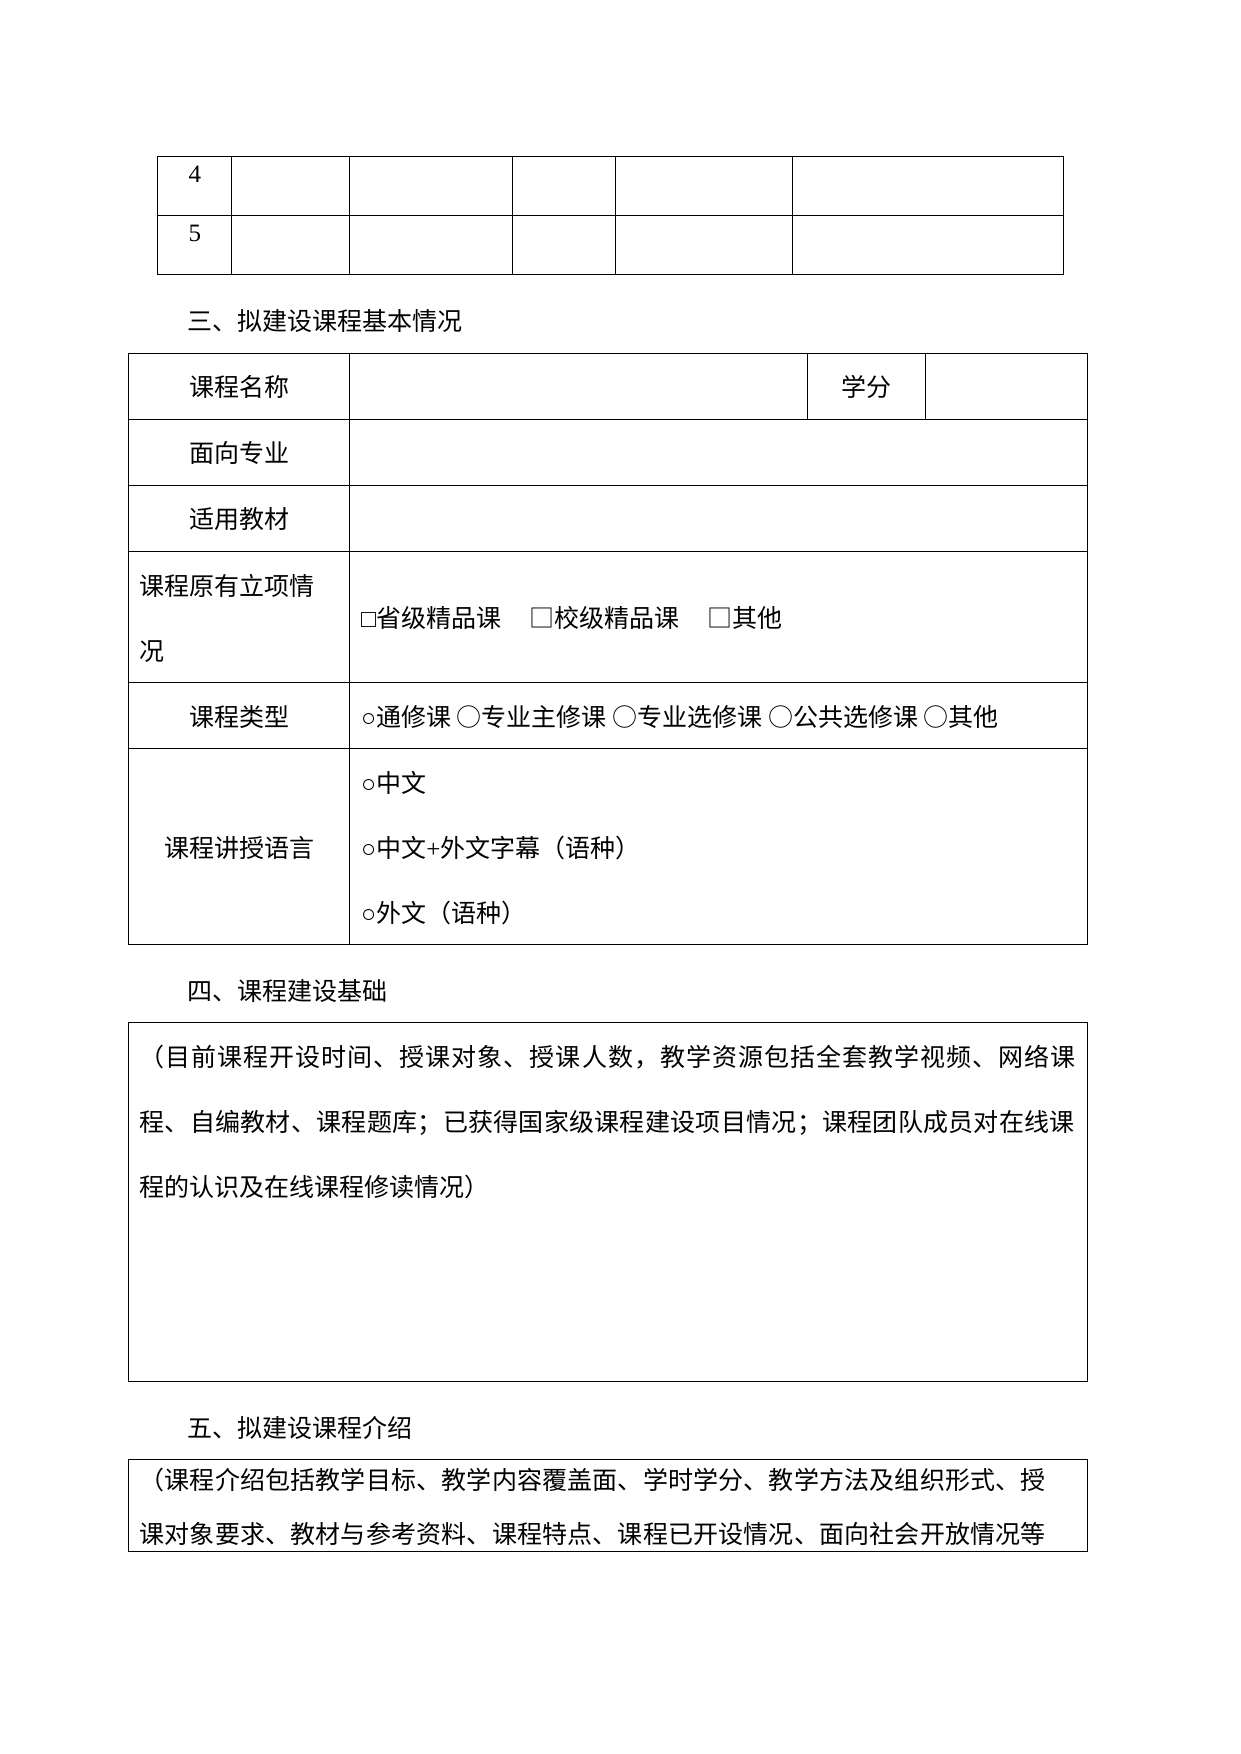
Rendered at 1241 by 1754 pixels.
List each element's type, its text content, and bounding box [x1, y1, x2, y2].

table_cell 面向专业 [129, 420, 349, 484]
table_header 课程名称 [129, 354, 349, 418]
table_header 学分 [808, 354, 925, 418]
table_cell [513, 216, 615, 274]
table_cell □省级精品课 □校级精品课 □其他 [350, 552, 1087, 682]
table_cell 5 [158, 216, 231, 274]
table_header [350, 354, 807, 418]
table_cell 适用教材 [129, 486, 349, 551]
text 四、课程建设基础 [187, 957, 1053, 1022]
table_header （目前课程开设时间、授课对象、授课人数，教学资源包括全套教学视频、网络课程、自编教材、课程题库；已获得国家级课程建设项目情况；课程团队成员对在线课程的认识及在线课程修读情况） [129, 1023, 1087, 1381]
table_cell [350, 157, 512, 215]
table_cell [350, 420, 1087, 484]
table_cell 课程类型 [129, 683, 349, 748]
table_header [129, 1460, 1087, 1551]
table_header [926, 354, 1087, 418]
table_cell 课程原有立项情况 [129, 552, 349, 682]
table_cell [793, 216, 1063, 274]
table_cell 4 [158, 157, 231, 215]
table_cell 课程讲授语言 [129, 749, 349, 944]
table_cell ○中文 ○中文+外文字幕（语种） ○外文（语种） [350, 749, 1087, 944]
table_cell [232, 157, 349, 215]
table_cell [513, 157, 615, 215]
table_cell [350, 486, 1087, 551]
table_cell [232, 216, 349, 274]
table_cell ○通修课 ○专业主修课 ○专业选修课 ○公共选修课 ○其他 [350, 683, 1087, 748]
table_cell [793, 157, 1063, 215]
table_cell [616, 157, 792, 215]
text 三、拟建设课程基本情况 [187, 287, 1053, 352]
table_cell [616, 216, 792, 274]
text 五、拟建设课程介绍 [187, 1394, 1053, 1459]
table_cell [350, 216, 512, 274]
